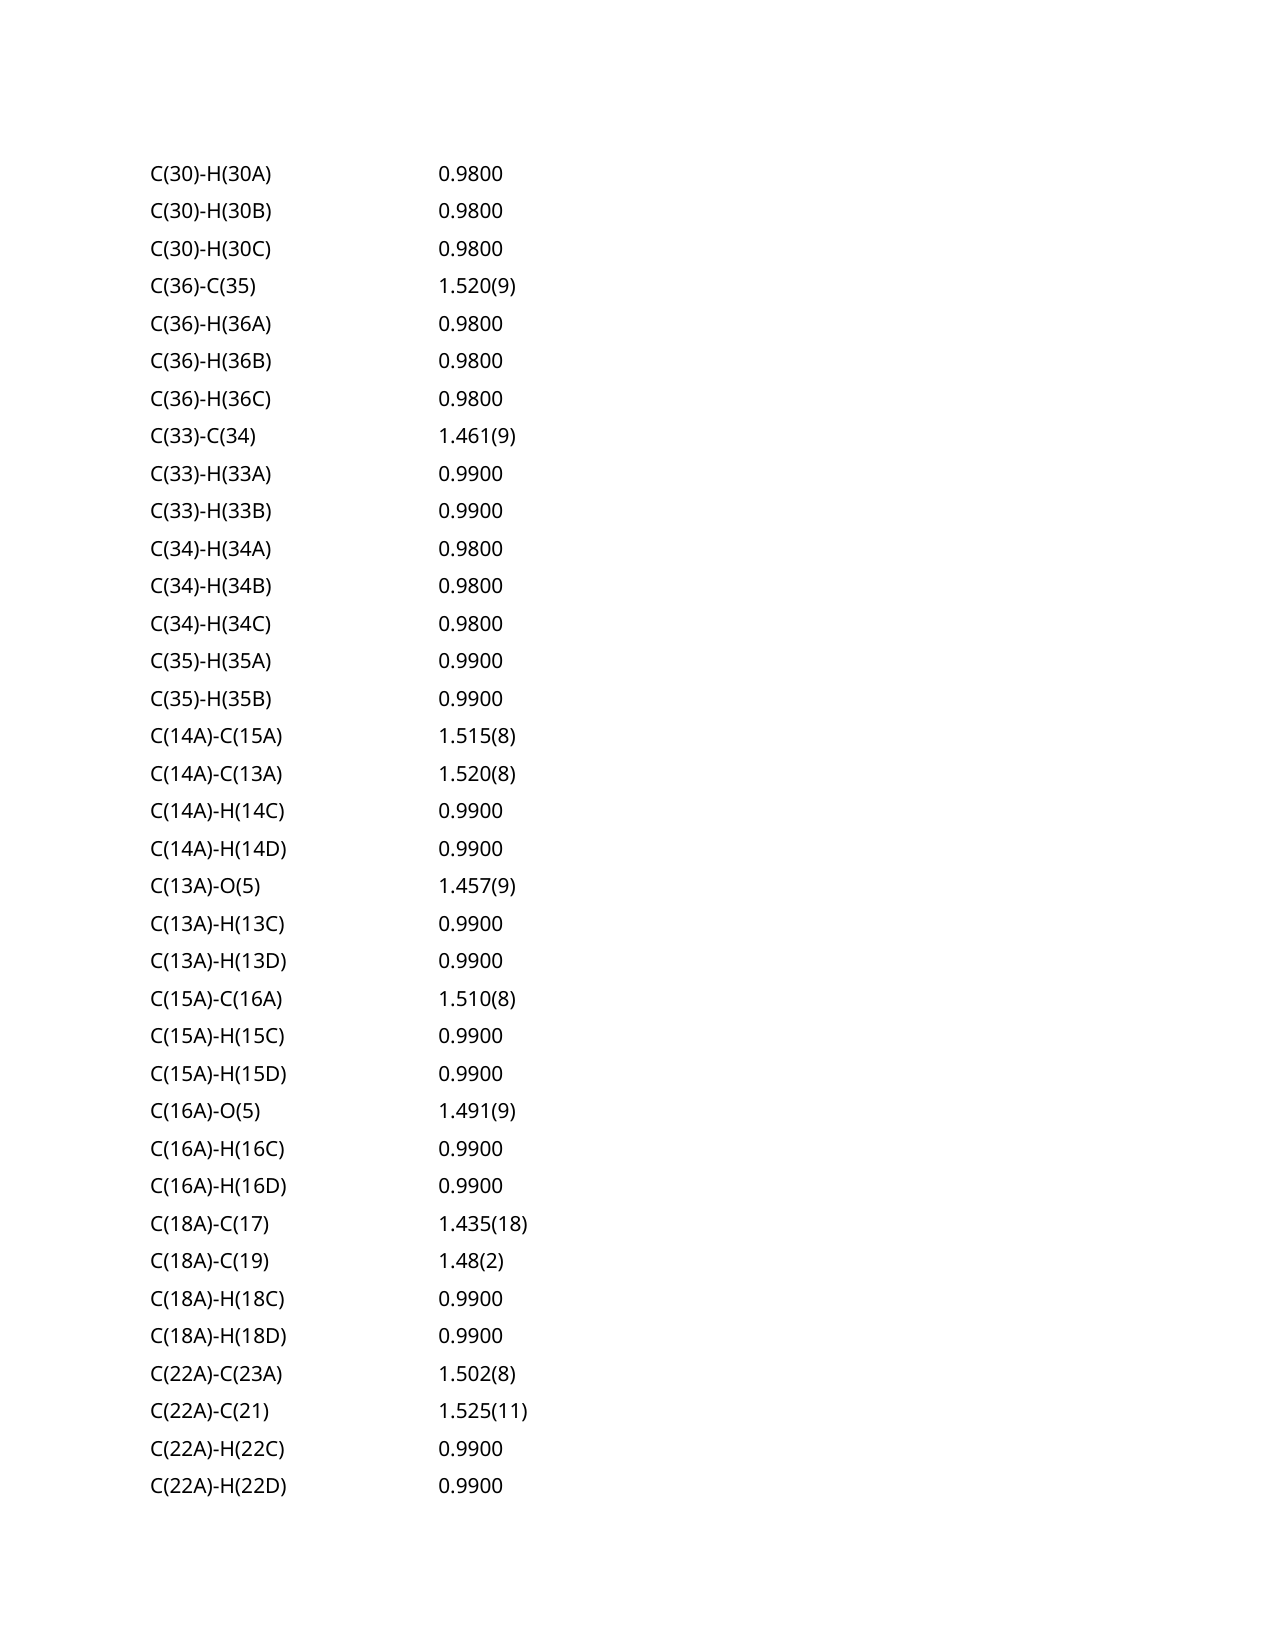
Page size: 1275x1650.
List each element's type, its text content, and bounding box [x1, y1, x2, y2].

text C(14A)-C(15A) 1.515(8) [150, 712, 1125, 750]
text C(36)-H(36A) 0.9800 [150, 300, 1125, 337]
text C(13A)-H(13C) 0.9900 [150, 900, 1125, 937]
text C(15A)-H(15C) 0.9900 [150, 1012, 1125, 1050]
text C(35)-H(35B) 0.9900 [150, 675, 1125, 712]
text C(18A)-C(17) 1.435(18) [150, 1200, 1125, 1237]
text C(30)-H(30A) 0.9800 [150, 150, 1125, 187]
text C(22A)-C(23A) 1.502(8) [150, 1350, 1125, 1387]
text C(13A)-H(13D) 0.9900 [150, 937, 1125, 975]
text C(14A)-H(14C) 0.9900 [150, 787, 1125, 825]
text C(36)-H(36C) 0.9800 [150, 375, 1125, 412]
text C(22A)-H(22C) 0.9900 [150, 1425, 1125, 1462]
text C(14A)-H(14D) 0.9900 [150, 825, 1125, 862]
text C(22A)-C(21) 1.525(11) [150, 1387, 1125, 1425]
text C(30)-H(30C) 0.9800 [150, 225, 1125, 262]
text C(34)-H(34C) 0.9800 [150, 600, 1125, 637]
text C(34)-H(34A) 0.9800 [150, 525, 1125, 562]
text C(30)-H(30B) 0.9800 [150, 187, 1125, 225]
text C(33)-C(34) 1.461(9) [150, 412, 1125, 450]
text C(15A)-H(15D) 0.9900 [150, 1050, 1125, 1087]
text C(36)-C(35) 1.520(9) [150, 262, 1125, 300]
text C(13A)-O(5) 1.457(9) [150, 862, 1125, 900]
text C(33)-H(33A) 0.9900 [150, 450, 1125, 487]
text C(18A)-C(19) 1.48(2) [150, 1237, 1125, 1275]
text C(14A)-C(13A) 1.520(8) [150, 750, 1125, 787]
text C(16A)-H(16D) 0.9900 [150, 1162, 1125, 1200]
text C(35)-H(35A) 0.9900 [150, 637, 1125, 675]
text C(22A)-H(22D) 0.9900 [150, 1462, 1125, 1500]
text C(16A)-O(5) 1.491(9) [150, 1087, 1125, 1125]
text C(33)-H(33B) 0.9900 [150, 487, 1125, 525]
text C(36)-H(36B) 0.9800 [150, 337, 1125, 375]
text C(18A)-H(18C) 0.9900 [150, 1275, 1125, 1312]
text C(15A)-C(16A) 1.510(8) [150, 975, 1125, 1012]
text C(18A)-H(18D) 0.9900 [150, 1312, 1125, 1350]
text C(16A)-H(16C) 0.9900 [150, 1125, 1125, 1162]
text C(34)-H(34B) 0.9800 [150, 562, 1125, 600]
